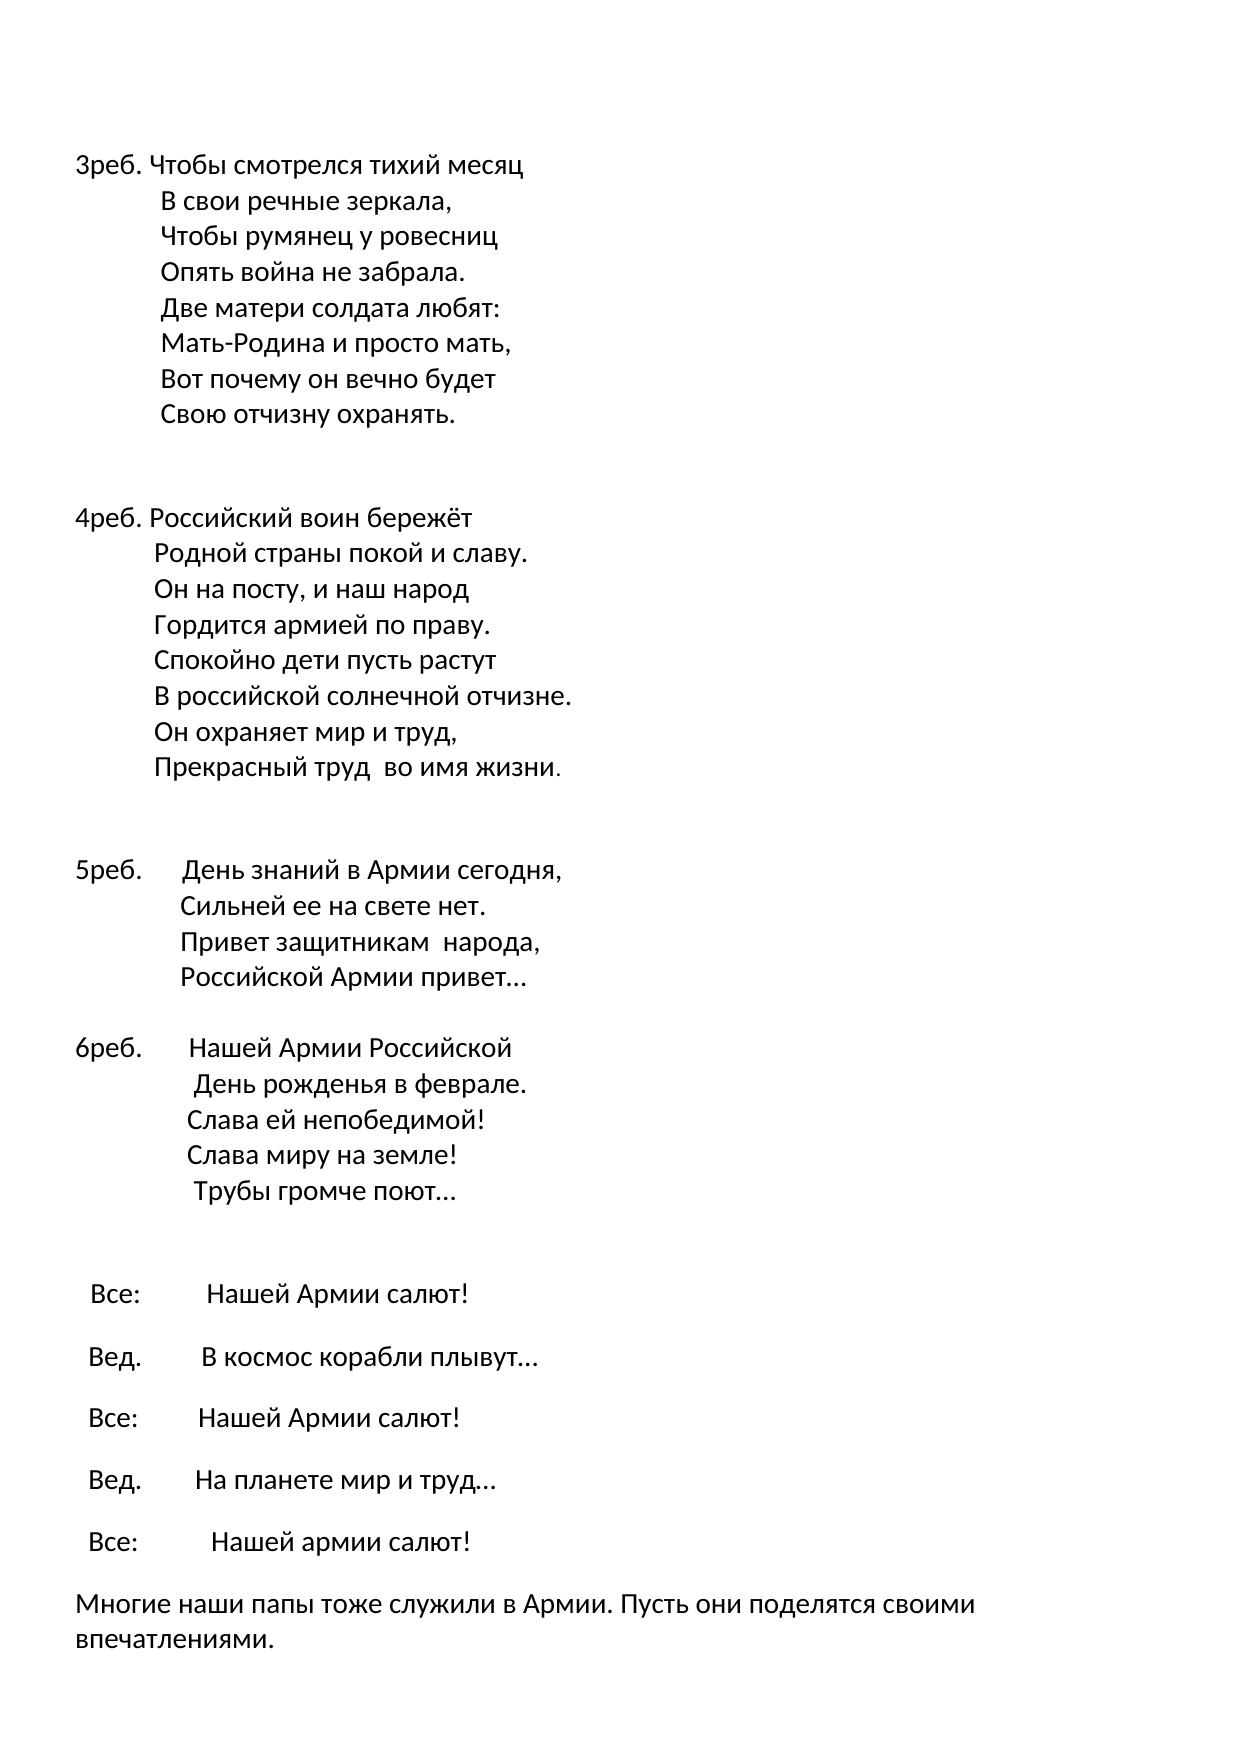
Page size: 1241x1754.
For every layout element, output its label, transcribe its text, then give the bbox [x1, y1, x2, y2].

text Сильней ее на свете нет. [75, 887, 1165, 923]
text Многие наши папы тоже служили в Армии. Пусть они поделятся своими впечатлениями. [75, 1585, 1165, 1656]
text Вед. В космос корабли плывут… [75, 1338, 1165, 1373]
text Слава миру на земле! [75, 1136, 1165, 1172]
text Мать-Родина и просто мать, [75, 324, 1165, 360]
text Трубы громче поют… [75, 1172, 1165, 1208]
text Все: Нашей Армии салют! [75, 1399, 1165, 1435]
text 6реб. Нашей Армии Российской [75, 1029, 1165, 1065]
text Слава ей непобедимой! [75, 1101, 1165, 1136]
text Свою отчизну охранять. [75, 396, 1165, 431]
text Привет защитникам народа, [75, 923, 1165, 958]
text Опять война не забрала. [75, 253, 1165, 289]
text Он на посту, и наш народ [75, 570, 1165, 606]
text Вед. На планете мир и труд… [75, 1461, 1165, 1497]
text 4реб. Российский воин бережёт [75, 499, 1165, 534]
text В свои речные зеркала, [75, 182, 1165, 217]
text Российской Армии привет… [75, 958, 1165, 994]
text День рожденья в феврале. [75, 1065, 1165, 1101]
text Гордится армией по праву. [75, 606, 1165, 641]
text 3реб. Чтобы смотрелся тихий месяц [75, 146, 1165, 182]
text Все: Нашей армии салют! [75, 1523, 1165, 1559]
text 5реб. День знаний в Армии сегодня, [75, 851, 1165, 887]
text Прекрасный труд во имя жизни. [75, 748, 1165, 784]
text Он охраняет мир и труд, [75, 713, 1165, 748]
text Спокойно дети пусть растут [75, 641, 1165, 677]
text В российской солнечной отчизне. [75, 677, 1165, 713]
text Все: Нашей Армии салют! [75, 1275, 1165, 1311]
text Чтобы румянец у ровесниц [75, 217, 1165, 253]
text Вот почему он вечно будет [75, 360, 1165, 396]
text Родной страны покой и славу. [75, 534, 1165, 570]
text Две матери солдата любят: [75, 289, 1165, 324]
